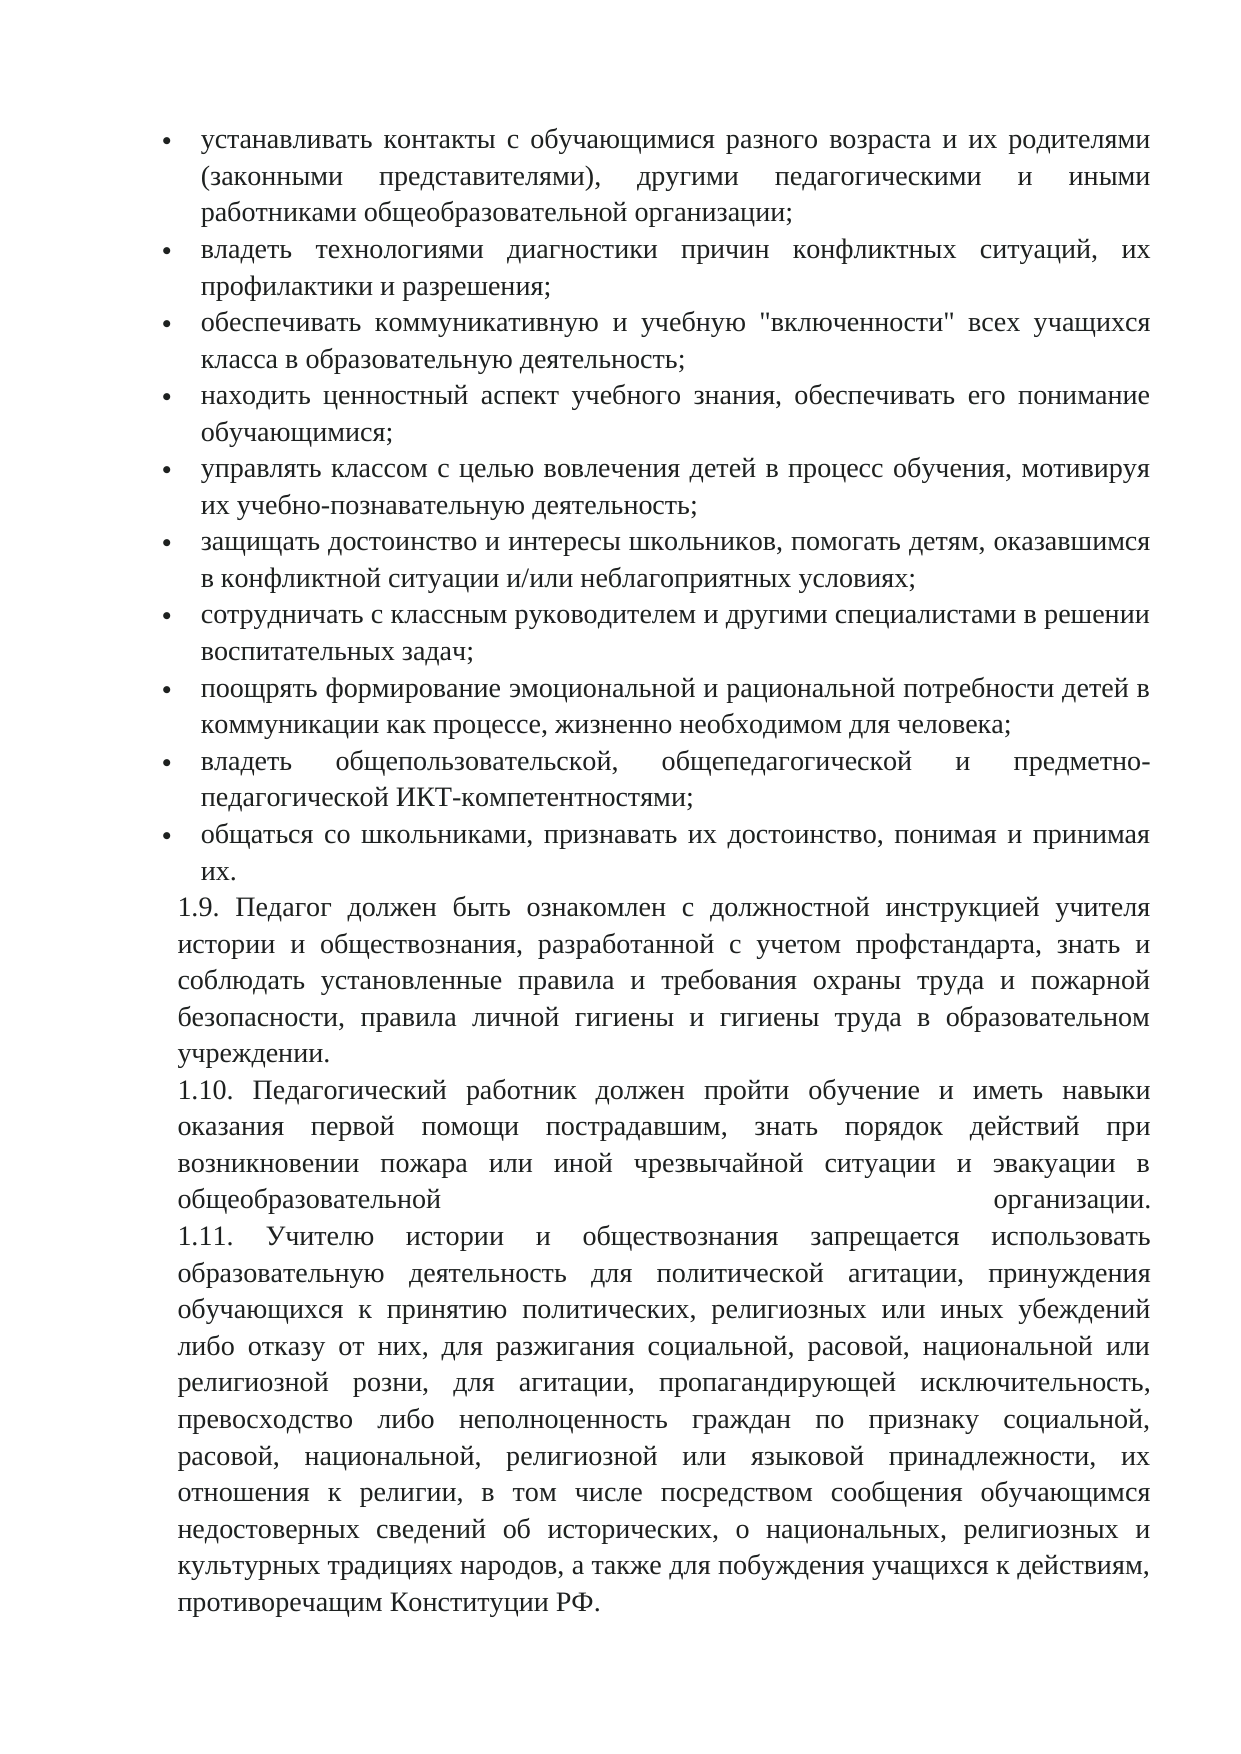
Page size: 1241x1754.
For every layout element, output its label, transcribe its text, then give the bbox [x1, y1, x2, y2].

list поощрять формирование эмоциональной и рациональной потребности детей в коммуникации как процессе, жизненно необходимом для человека; [163, 667, 1152, 740]
text 1.9. Педагог должен быть ознакомлен с должностной инструкцией учителя истории и обществознания, разработанной с учетом профстандарта, знать и соблюдать установленные правила и требования охраны труда и пожарной безопасности, правила личной гигиены и гигиены труда в образовательном учреждении. 1.10. Педагогический работник должен пройти обучение и иметь навыки оказания первой помощи пострадавшим, знать порядок действий при возникновении пожара или иной чрезвычайной ситуации и эвакуации в общеобразовательной организации. 1.11. Учителю истории и обществознания запрещается использовать образовательную деятельность для политической агитации, принуждения обучающихся к принятию политических, религиозных или иных убеждений либо отказу от них, для разжигания социальной, расовой, национальной или религиозной розни, для агитации, пропагандирующей исключительность, превосходство либо неполноценность граждан по признаку социальной, расовой, национальной, религиозной или языковой принадлежности, их отношения к религии, в том числе посредством сообщения обучающимся недостоверных сведений об исторических, о национальных, религиозных и культурных традициях народов, а также для побуждения учащихся к действиям, противоречащим Конституции РФ. [177, 886, 1152, 1617]
list управлять классом с целью вовлечения детей в процесс обучения, мотивируя их учебно-познавательную деятельность; [163, 447, 1152, 520]
list владеть общепользовательской, общепедагогической и предметно-педагогической ИКТ-компетентностями; [163, 740, 1152, 813]
list обеспечивать коммуникативную и учебную "включенности" всех учащихся класса в образовательную деятельность; [163, 301, 1152, 374]
list сотрудничать с классным руководителем и другими специалистами в решении воспитательных задач; [163, 593, 1152, 667]
list общаться со школьниками, признавать их достоинство, понимая и принимая их. [163, 813, 1152, 886]
list владеть технологиями диагностики причин конфликтных ситуаций, их профилактики и разрешения; [163, 228, 1152, 301]
list устанавливать контакты с обучающимися разного возраста и их родителями (законными представителями), другими педагогическими и иными работниками общеобразовательной организации; [163, 118, 1152, 228]
list защищать достоинство и интересы школьников, помогать детям, оказавшимся в конфликтной ситуации и/или неблагоприятных условиях; [163, 520, 1152, 593]
list находить ценностный аспект учебного знания, обеспечивать его понимание обучающимися; [163, 374, 1152, 447]
